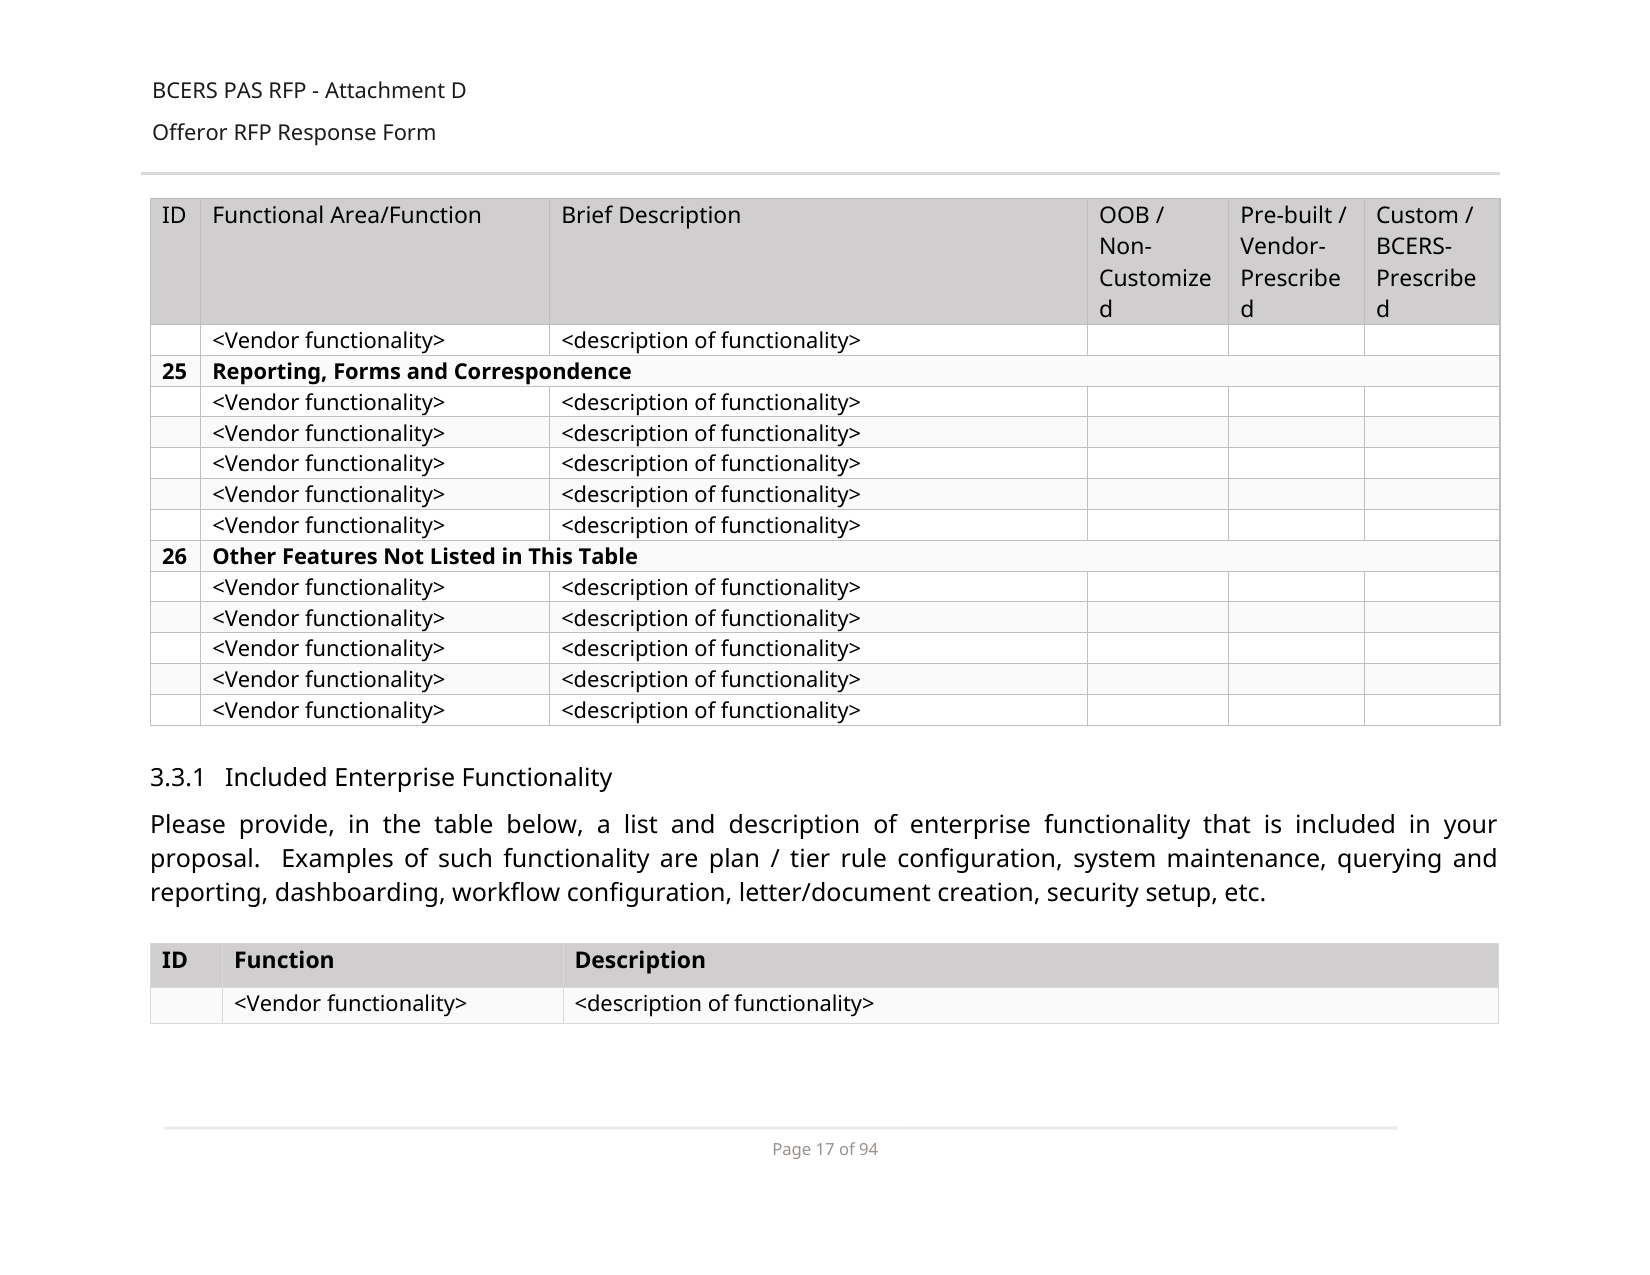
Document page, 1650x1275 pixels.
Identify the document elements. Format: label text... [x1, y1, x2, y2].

table_cell 26 [151, 541, 200, 571]
table_cell [1088, 602, 1228, 632]
table_cell Reporting, Forms and Correspondence [201, 356, 1499, 386]
table_cell <Vendor functionality> [201, 602, 549, 632]
table_cell [1088, 417, 1228, 447]
table_cell [1365, 387, 1499, 416]
table_header Custom / BCERS-Prescribed [1365, 199, 1499, 324]
table_cell <description of functionality> [550, 695, 1087, 725]
table_cell [1229, 510, 1364, 540]
table_cell [1365, 602, 1499, 632]
table_cell [151, 988, 222, 1023]
table_cell Other Features Not Listed in This Table [201, 541, 1499, 571]
table_cell <description of functionality> [550, 633, 1087, 663]
table_cell <Vendor functionality> [201, 510, 549, 540]
table_cell [1229, 664, 1364, 694]
table_cell <description of functionality> [550, 417, 1087, 447]
table_cell [151, 572, 200, 601]
table_cell <Vendor functionality> [201, 572, 549, 601]
table_header Pre-built / Vendor-Prescribed [1229, 199, 1364, 324]
table_cell [1365, 448, 1499, 478]
table_cell [1229, 479, 1364, 509]
table_cell [1365, 510, 1499, 540]
table_cell [1088, 664, 1228, 694]
table_cell [1365, 664, 1499, 694]
table_cell [151, 664, 200, 694]
table_cell <Vendor functionality> [201, 325, 549, 355]
table_cell [151, 479, 200, 509]
table_cell [151, 417, 200, 447]
table_cell [151, 387, 200, 416]
table_cell [1365, 695, 1499, 725]
text Please provide, in the table below, a list and description of enterprise functionality that is included in your proposal. Examples of such functionality are plan / tier rule configuration, system maintenance, querying and reporting, dashboarding, workflow configuration, letter/document creation, security setup, etc. [150, 806, 1500, 909]
table_cell [1229, 387, 1364, 416]
table_header ID [151, 944, 222, 987]
table_cell <description of functionality> [550, 387, 1087, 416]
table_cell [1229, 572, 1364, 601]
table_header Functional Area/Function [201, 199, 549, 324]
table_header ID [151, 199, 200, 324]
table_cell [151, 602, 200, 632]
table_cell [1229, 633, 1364, 663]
table_cell [1088, 695, 1228, 725]
table_header Brief Description [550, 199, 1087, 324]
table_cell [1229, 325, 1364, 355]
table_cell <Vendor functionality> [223, 988, 563, 1023]
table_cell [151, 448, 200, 478]
table_cell <description of functionality> [550, 325, 1087, 355]
table_cell <Vendor functionality> [201, 417, 549, 447]
table_cell [1088, 325, 1228, 355]
table_cell [1365, 479, 1499, 509]
table_cell <Vendor functionality> [201, 695, 549, 725]
table_cell [1088, 510, 1228, 540]
table_cell [1365, 417, 1499, 447]
subtitle Included Enterprise Functionality [150, 760, 1500, 794]
table_cell <description of functionality> [550, 572, 1087, 601]
table_header Description [564, 944, 1498, 987]
table_header Function [223, 944, 563, 987]
table_cell [1229, 417, 1364, 447]
table_cell [1229, 448, 1364, 478]
table_cell <Vendor functionality> [201, 664, 549, 694]
table_cell <description of functionality> [564, 988, 1498, 1023]
table_cell 25 [151, 356, 200, 386]
table_cell [1088, 479, 1228, 509]
table_header OOB / Non-Customized [1088, 199, 1228, 324]
table_cell [1229, 602, 1364, 632]
table_cell <description of functionality> [550, 479, 1087, 509]
table_cell [1088, 633, 1228, 663]
table_cell <description of functionality> [550, 448, 1087, 478]
table_cell <Vendor functionality> [201, 479, 549, 509]
table_cell <description of functionality> [550, 602, 1087, 632]
table_cell <description of functionality> [550, 510, 1087, 540]
table_cell [1365, 572, 1499, 601]
table_cell [151, 633, 200, 663]
table_cell [1088, 387, 1228, 416]
table_cell [1088, 572, 1228, 601]
table_cell [1088, 448, 1228, 478]
table_cell <Vendor functionality> [201, 448, 549, 478]
table_cell [1229, 695, 1364, 725]
table_cell <Vendor functionality> [201, 387, 549, 416]
table_cell [151, 510, 200, 540]
table_cell <description of functionality> [550, 664, 1087, 694]
table_cell [151, 695, 200, 725]
table_cell [1365, 633, 1499, 663]
table_cell [151, 325, 200, 355]
table_cell <Vendor functionality> [201, 633, 549, 663]
table_cell [1365, 325, 1499, 355]
